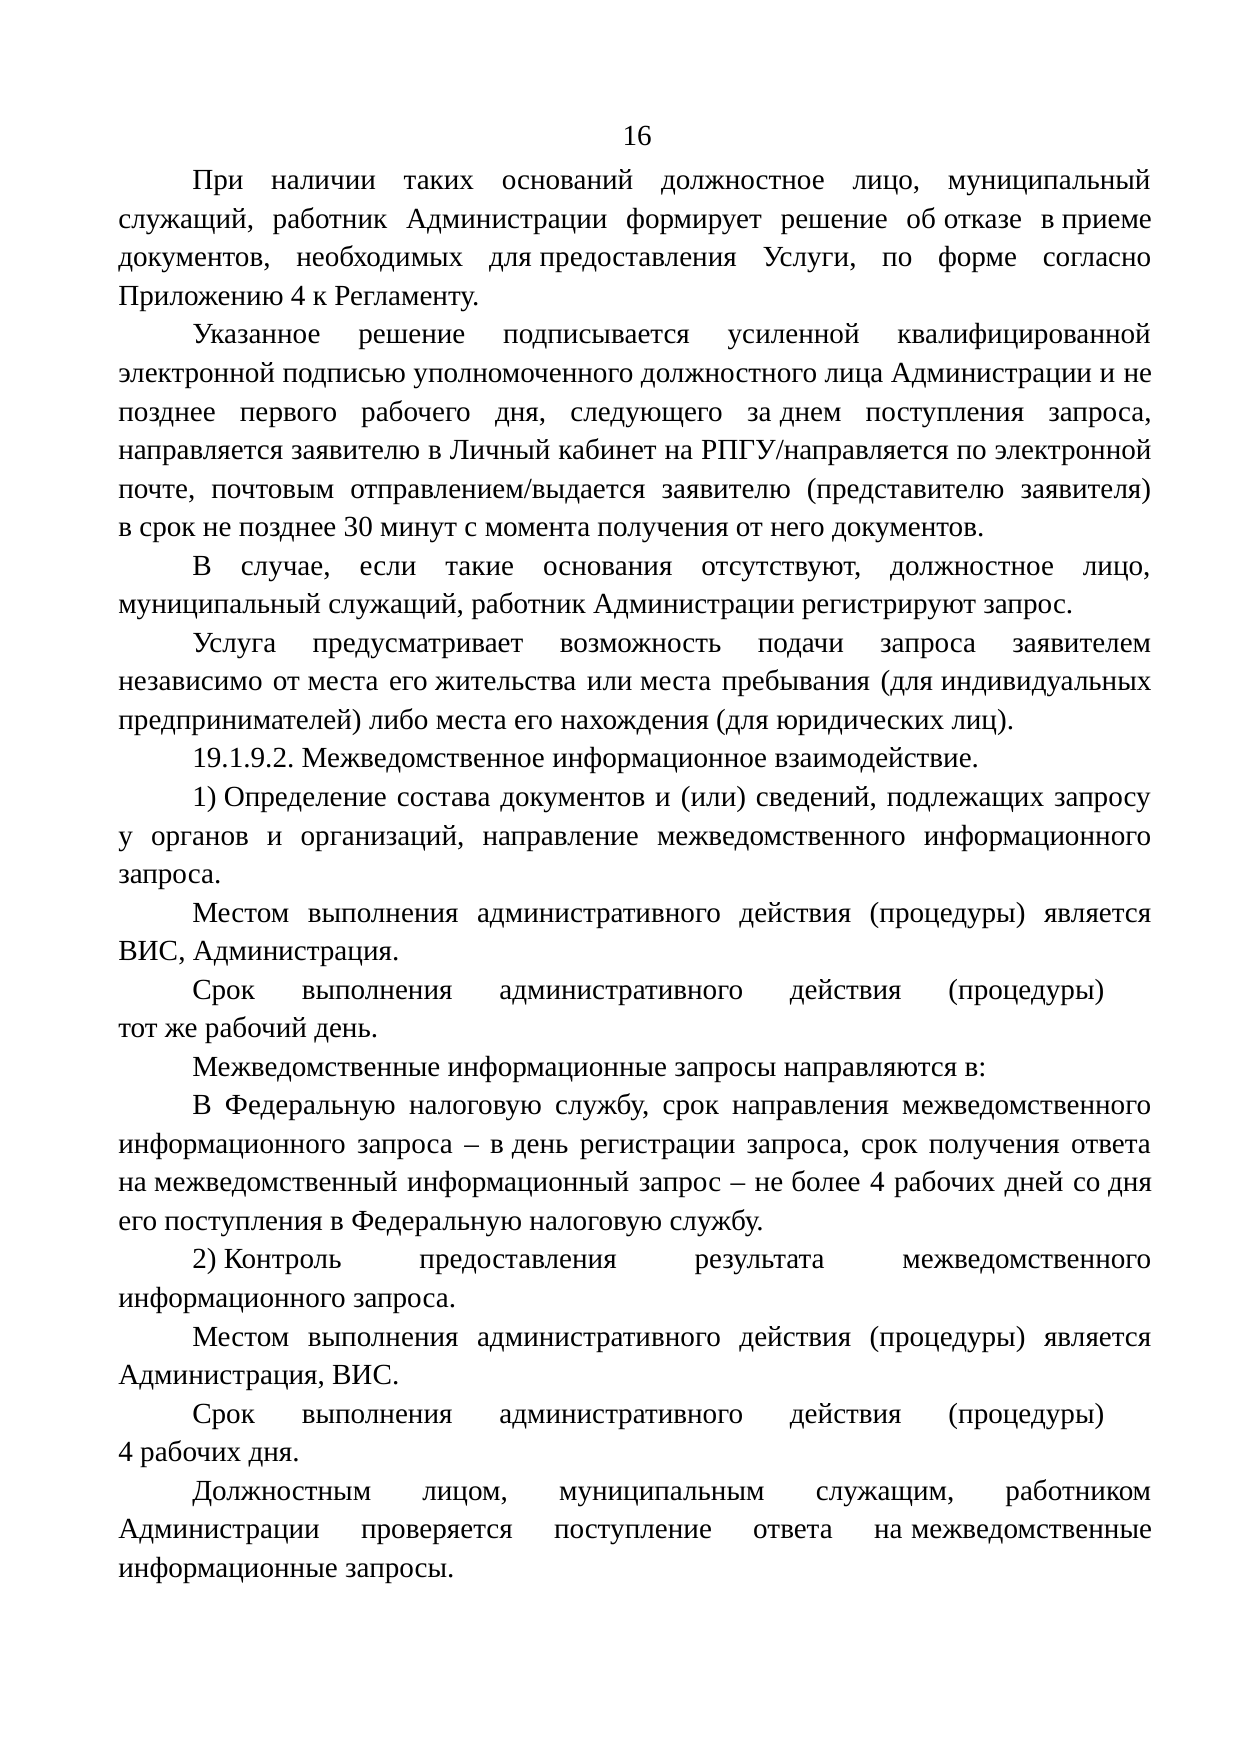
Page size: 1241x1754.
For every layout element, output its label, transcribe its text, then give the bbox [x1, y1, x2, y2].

text При наличии таких оснований должностное лицо, муниципальный служащий, работник Администрации формирует решение об отказе в приеме документов, необходимых для предоставления Услуги, по форме согласно Приложению 4 к Регламенту. [118, 162, 1152, 312]
text 2) Контроль предоставления результата межведомственного информационного запроса. [118, 1242, 1152, 1314]
text В Федеральную налоговую службу, срок направления межведомственного информационного запроса – в день регистрации запроса, срок получения ответа на межведомственный информационный запрос – не более 4 рабочих дней со дня его поступления в Федеральную налоговую службу. [118, 1087, 1152, 1237]
text 1) Определение состава документов и (или) сведений, подлежащих запросу у органов и организаций, направление межведомственного информационного запроса. [118, 779, 1152, 890]
text Межведомственные информационные запросы направляются в: [118, 1049, 1152, 1082]
text Срок выполнения административного действия (процедуры) 4 рабочих дня. [118, 1396, 1152, 1468]
text Местом выполнения административного действия (процедуры) является ВИС, Администрация. [118, 895, 1152, 967]
text Указанное решение подписывается усиленной квалифицированной электронной подписью уполномоченного должностного лица Администрации и не позднее первого рабочего дня, следующего за днем поступления запроса, направляется заявителю в Личный кабинет на РПГУ/направляется по электронной почте, почтовым отправлением/выдается заявителю (представителю заявителя) в срок не позднее 30 минут с момента получения от него документов. [118, 317, 1152, 543]
text В случае, если такие основания отсутствуют, должностное лицо, муниципальный служащий, работник Администрации регистрируют запрос. [118, 548, 1152, 620]
text Местом выполнения административного действия (процедуры) является Администрация, ВИС. [118, 1319, 1152, 1391]
text 19.1.9.2. Межведомственное информационное взаимодействие. [118, 741, 1152, 774]
text Срок выполнения административного действия (процедуры) тот же рабочий день. [118, 972, 1152, 1044]
text Услуга предусматривает возможность подачи запроса заявителем независимо от места его жительства или места пребывания (для индивидуальных предпринимателей) либо места его нахождения (для юридических лиц). [118, 625, 1152, 736]
text Должностным лицом, муниципальным служащим, работником Администрации проверяется поступление ответа на межведомственные информационные запросы. [118, 1473, 1152, 1583]
